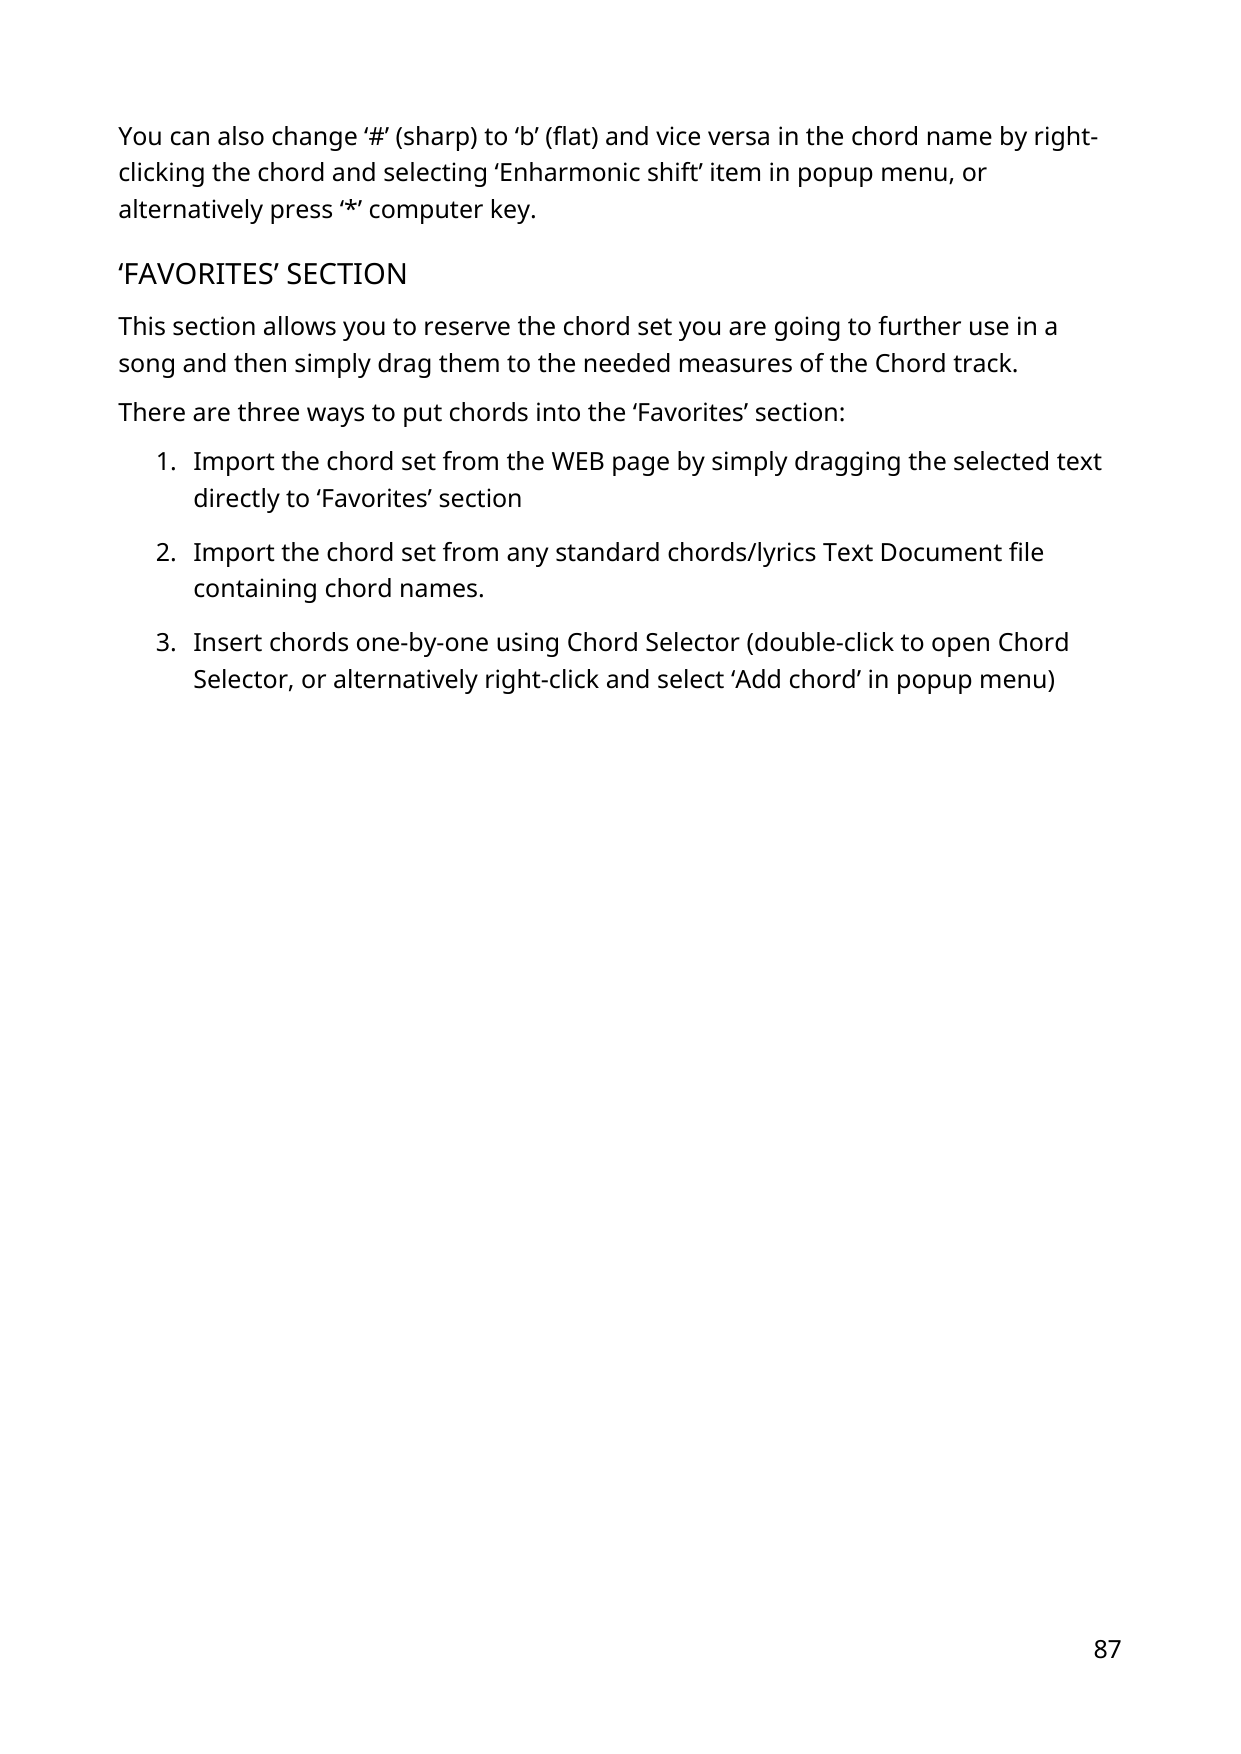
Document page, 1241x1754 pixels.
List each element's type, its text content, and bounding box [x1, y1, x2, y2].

subtitle ‘Favorites’ Section [118, 253, 1122, 293]
text This section allows you to reserve the chord set you are going to further use in a song and then simply drag them to the needed measures of the Chord track. [118, 309, 1122, 379]
text You can also change ‘#’ (sharp) to ‘b’ (flat) and vice versa in the chord name by right-clicking the chord and selecting ‘Enharmonic shift’ item in popup menu, or alternatively press ‘*’ computer key. [118, 118, 1122, 226]
text There are three ways to put chords into the ‘Favorites’ section: [118, 395, 1122, 429]
list Import the chord set from any standard chords/lyrics Text Document file containing chord names. [156, 534, 1122, 605]
list Insert chords one-by-one using Chord Selector (double-click to open Chord Selector, or alternatively right-click and select ‘Add chord’ in popup menu) [156, 624, 1122, 695]
list Import the chord set from the WEB page by simply dragging the selected text directly to ‘Favorites’ section [156, 444, 1122, 515]
